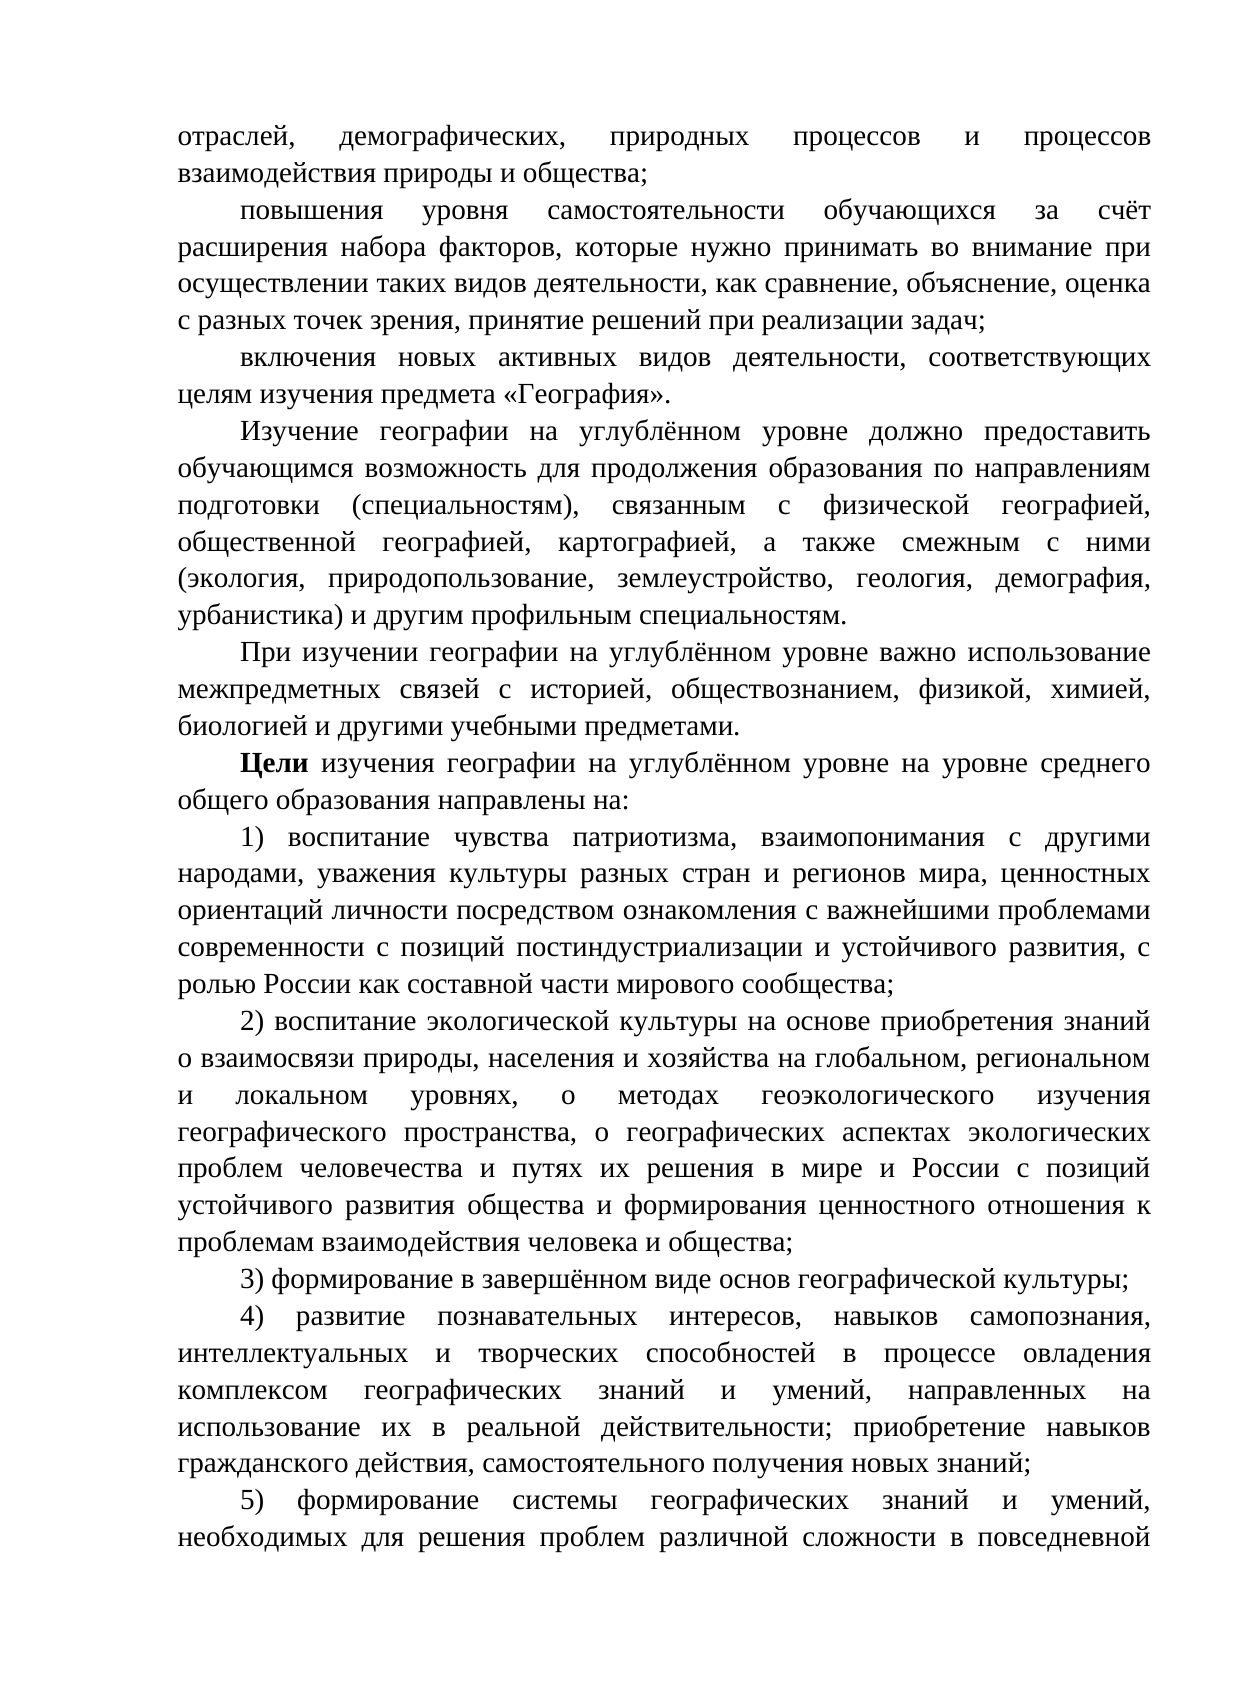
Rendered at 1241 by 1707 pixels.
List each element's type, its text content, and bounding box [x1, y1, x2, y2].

text 4) развитие познавательных интересов, навыков самопознания, интеллектуальных и творческих способностей в процессе овладения комплексом географических знаний и умений, направленных на использование их в реальной действительности; приобретение навыков гражданского действия, самостоятельного получения новых знаний; [177, 1298, 1152, 1479]
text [177, 1482, 1152, 1553]
text 1) воспитание чувства патриотизма, взаимопонимания с другими народами, уважения культуры разных стран и регионов мира, ценностных ориентаций личности посредством ознакомления с важнейшими проблемами современности с позиций постиндустриализации и устойчивого развития, с ролью России как составной части мирового сообщества; [177, 819, 1152, 1000]
text Изучение географии на углублённом уровне должно предоставить обучающимся возможность для продолжения образования по направлениям подготовки (специальностям), связанным с физической географией, общественной географией, картографией, а также смежным с ними (экология, природопользование, землеустройство, геология, демография, урбанистика) и другим профильным специальностям. [177, 413, 1152, 631]
text При изучении географии на углублённом уровне важно использование межпредметных связей с историей, обществознанием, физикой, химией, биологией и другими учебными предметами. [177, 634, 1152, 742]
text повышения уровня самостоятельности обучающихся за счёт расширения набора факторов, которые нужно принимать во внимание при осуществлении таких видов деятельности, как сравнение, объяснение, оценка с разных точек зрения, принятие решений при реализации задач; [177, 192, 1152, 336]
text 3) формирование в завершённом виде основ географической культуры; [177, 1261, 1152, 1295]
text включения новых активных видов деятельности, соответствующих целям изучения предмета «География». [177, 339, 1152, 410]
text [177, 118, 1152, 188]
text 2) воспитание экологической культуры на основе приобретения знаний о взаимосвязи природы, населения и хозяйства на глобальном, региональном и локальном уровнях, о методах геоэкологического изучения географического пространства, о географических аспектах экологических проблем человечества и путях их решения в мире и России с позиций устойчивого развития общества и формирования ценностного отношения к проблемам взаимодействия человека и общества; [177, 1003, 1152, 1258]
text Цели изучения географии на углублённом уровне на уровне среднего общего образования направлены на: [177, 745, 1152, 815]
